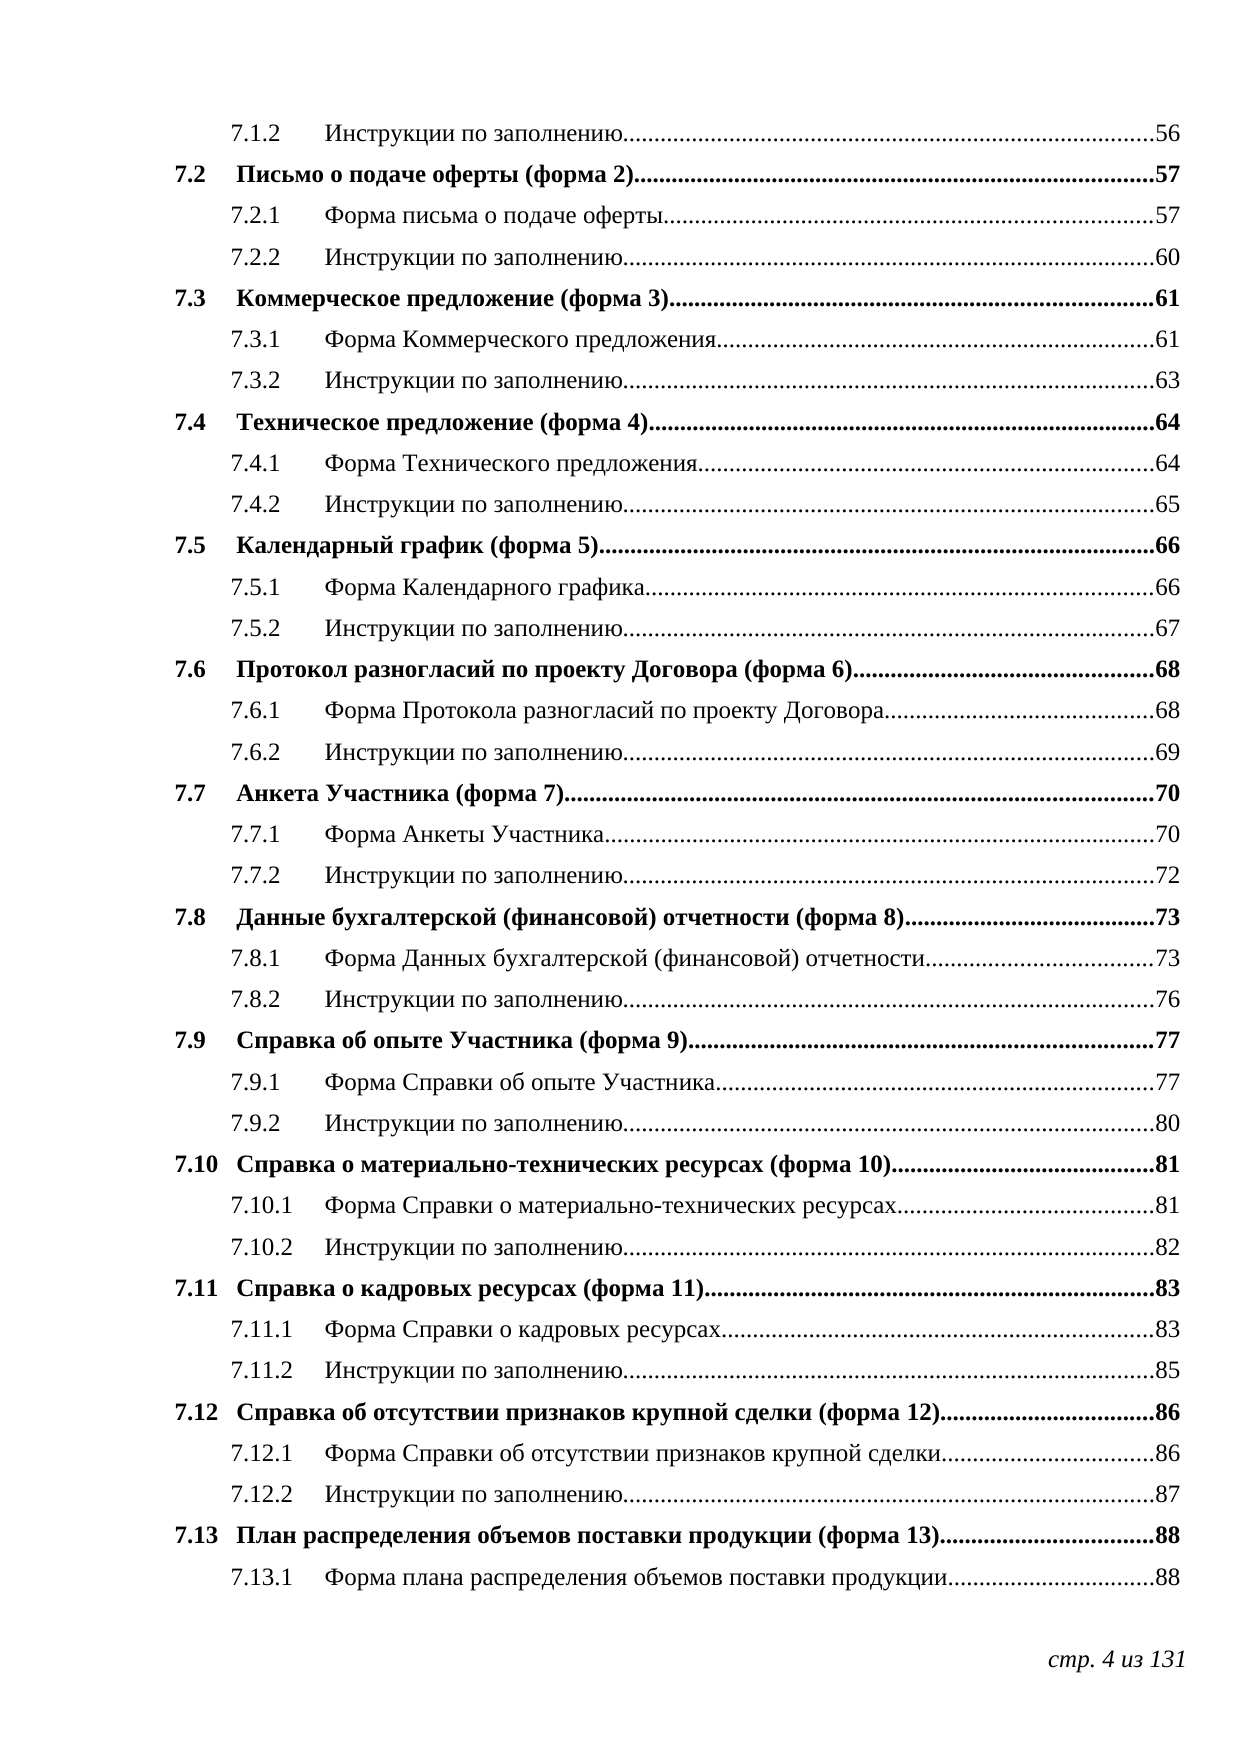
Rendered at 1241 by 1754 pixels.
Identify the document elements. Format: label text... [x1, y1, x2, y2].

text 7.13.1 Форма плана распределения объемов поставки продукции 88 [230, 1562, 1063, 1591]
text 7.12 Справка об отсутствии признаков крупной сделки (форма 12) 86 [174, 1397, 1093, 1426]
text 7.2 Письмо о подаче оферты (форма 2) 57 [174, 159, 1093, 188]
text 7.12.1 Форма Справки об отсутствии признаков крупной сделки 86 [230, 1438, 1063, 1467]
text 7.12.2 Инструкции по заполнению 87 [230, 1479, 1063, 1508]
text 7.2.1 Форма письма о подаче оферты 57 [230, 201, 1063, 229]
text 7.9.1 Форма Справки об опыте Участника 77 [230, 1067, 1063, 1096]
text 7.10.1 Форма Справки о материально-технических ресурсах 81 [230, 1191, 1063, 1219]
text 7.6.1 Форма Протокола разногласий по проекту Договора 68 [230, 696, 1063, 724]
text 7.7.2 Инструкции по заполнению 72 [230, 861, 1063, 889]
text 7.4.1 Форма Технического предложения 64 [230, 448, 1063, 477]
text 7.5.1 Форма Календарного графика 66 [230, 572, 1063, 601]
text 7.10 Справка о материально-технических ресурсах (форма 10) 81 [174, 1149, 1093, 1178]
text 7.10.2 Инструкции по заполнению 82 [230, 1232, 1063, 1261]
text 7.11 Справка о кадровых ресурсах (форма 11) 83 [174, 1273, 1093, 1302]
text 7.6 Протокол разногласий по проекту Договора (форма 6) 68 [174, 654, 1093, 683]
text 7.5.2 Инструкции по заполнению 67 [230, 613, 1063, 642]
text 7.11.1 Форма Справки о кадровых ресурсах 83 [230, 1314, 1063, 1343]
text 7.5 Календарный график (форма 5) 66 [174, 531, 1093, 559]
text 7.4 Техническое предложение (форма 4) 64 [174, 407, 1093, 436]
text 7.2.2 Инструкции по заполнению 60 [230, 242, 1063, 271]
text 7.9 Справка об опыте Участника (форма 9) 77 [174, 1026, 1093, 1054]
text 7.3.1 Форма Коммерческого предложения 61 [230, 324, 1063, 353]
text 7.8.1 Форма Данных бухгалтерской (финансовой) отчетности 73 [230, 943, 1063, 972]
text 7.6.2 Инструкции по заполнению 69 [230, 737, 1063, 766]
text 7.13 План распределения объемов поставки продукции (форма 13) 88 [174, 1521, 1093, 1549]
text 7.3.2 Инструкции по заполнению 63 [230, 366, 1063, 394]
text 7.4.2 Инструкции по заполнению 65 [230, 489, 1063, 518]
text 7.11.2 Инструкции по заполнению 85 [230, 1356, 1063, 1384]
text 7.1.2 Инструкции по заполнению 56 [230, 118, 1063, 147]
text 7.7.1 Форма Анкеты Участника 70 [230, 819, 1063, 848]
text 7.9.2 Инструкции по заполнению 80 [230, 1108, 1063, 1137]
text 7.7 Анкета Участника (форма 7) 70 [174, 778, 1093, 807]
text 7.3 Коммерческое предложение (форма 3) 61 [174, 283, 1093, 312]
text 7.8.2 Инструкции по заполнению 76 [230, 984, 1063, 1013]
text 7.8 Данные бухгалтерской (финансовой) отчетности (форма 8) 73 [174, 902, 1093, 931]
